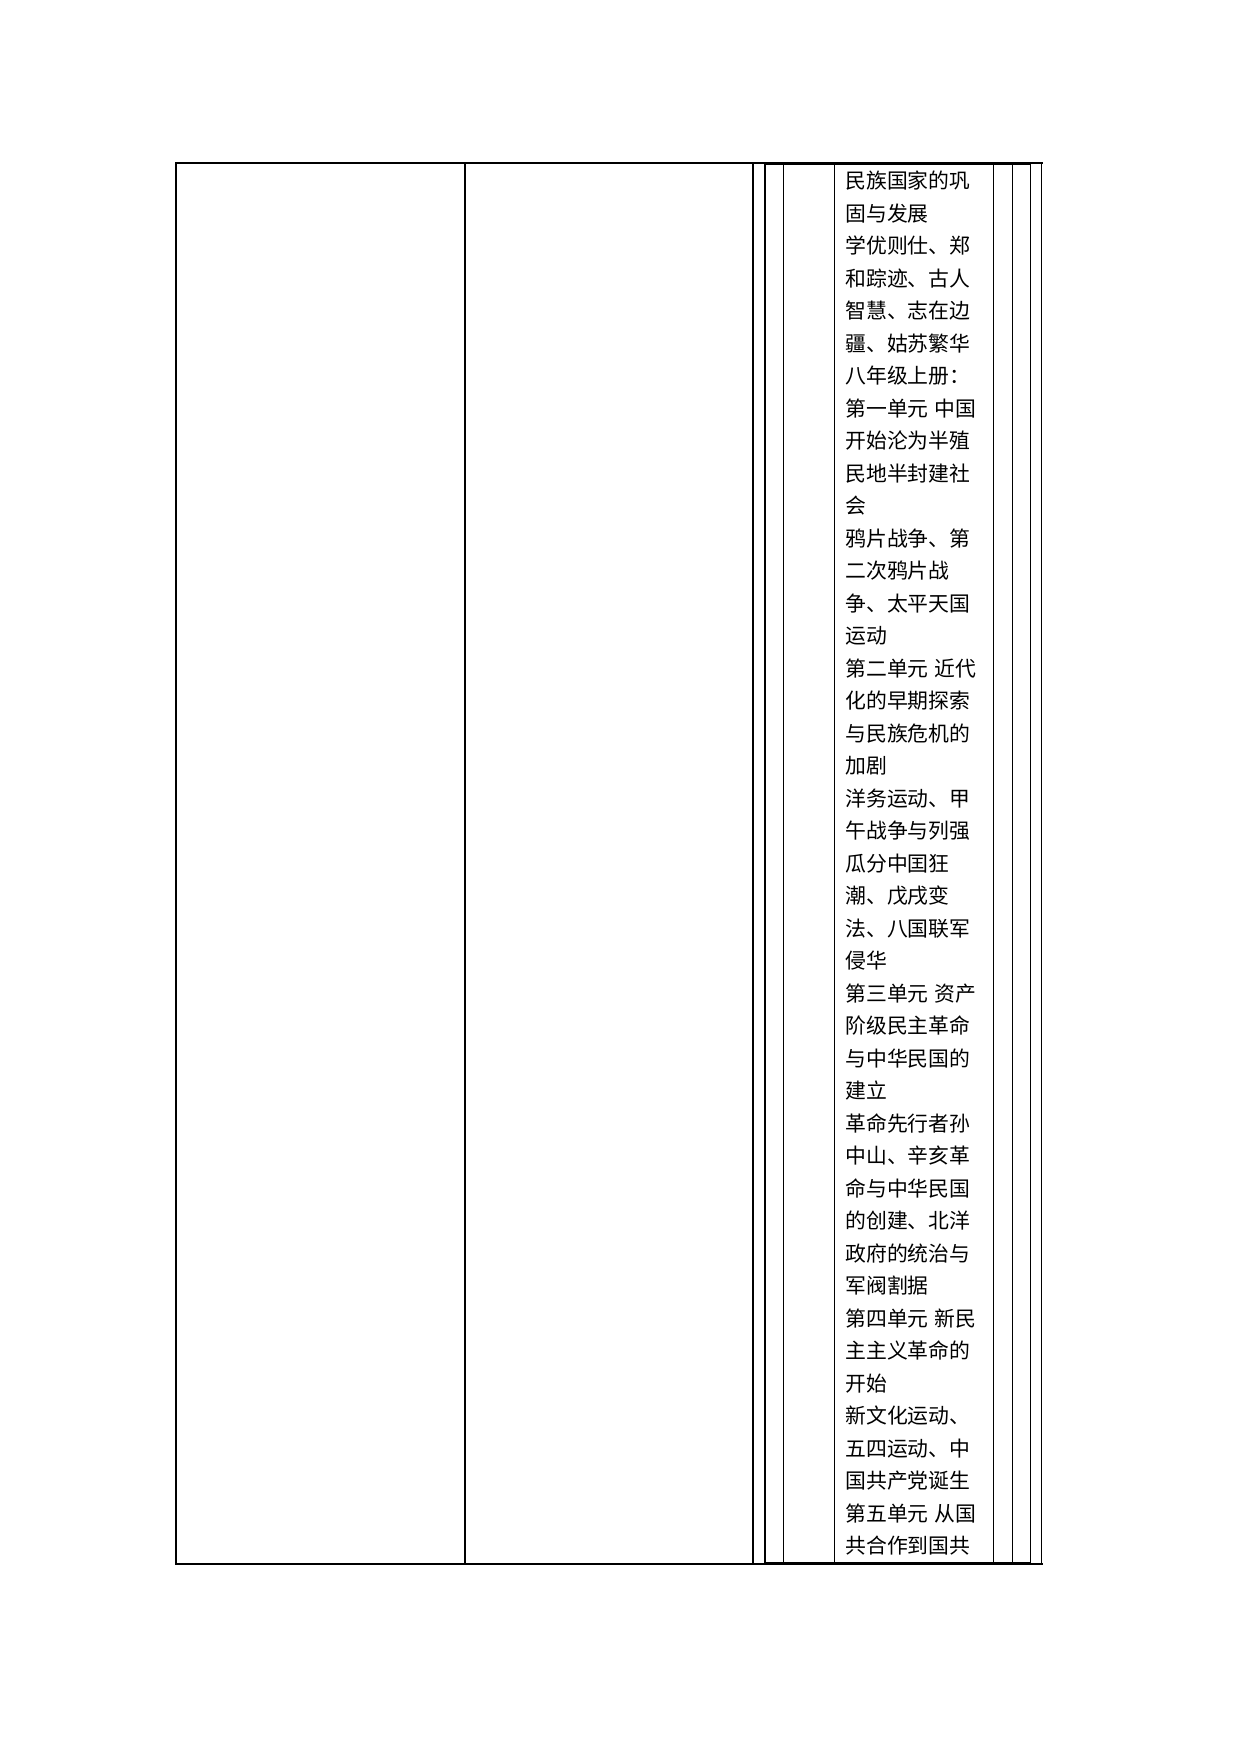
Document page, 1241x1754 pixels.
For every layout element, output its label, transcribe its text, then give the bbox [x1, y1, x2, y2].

table_cell 1 [177, 164, 464, 1563]
table_cell [784, 165, 834, 1562]
table_cell [994, 165, 1012, 1562]
table_cell [1031, 164, 1041, 1563]
table_cell [1013, 165, 1030, 1562]
table_cell [766, 165, 783, 1562]
table_cell [835, 165, 993, 1562]
table_cell [466, 164, 752, 1563]
table_cell [754, 164, 764, 1563]
